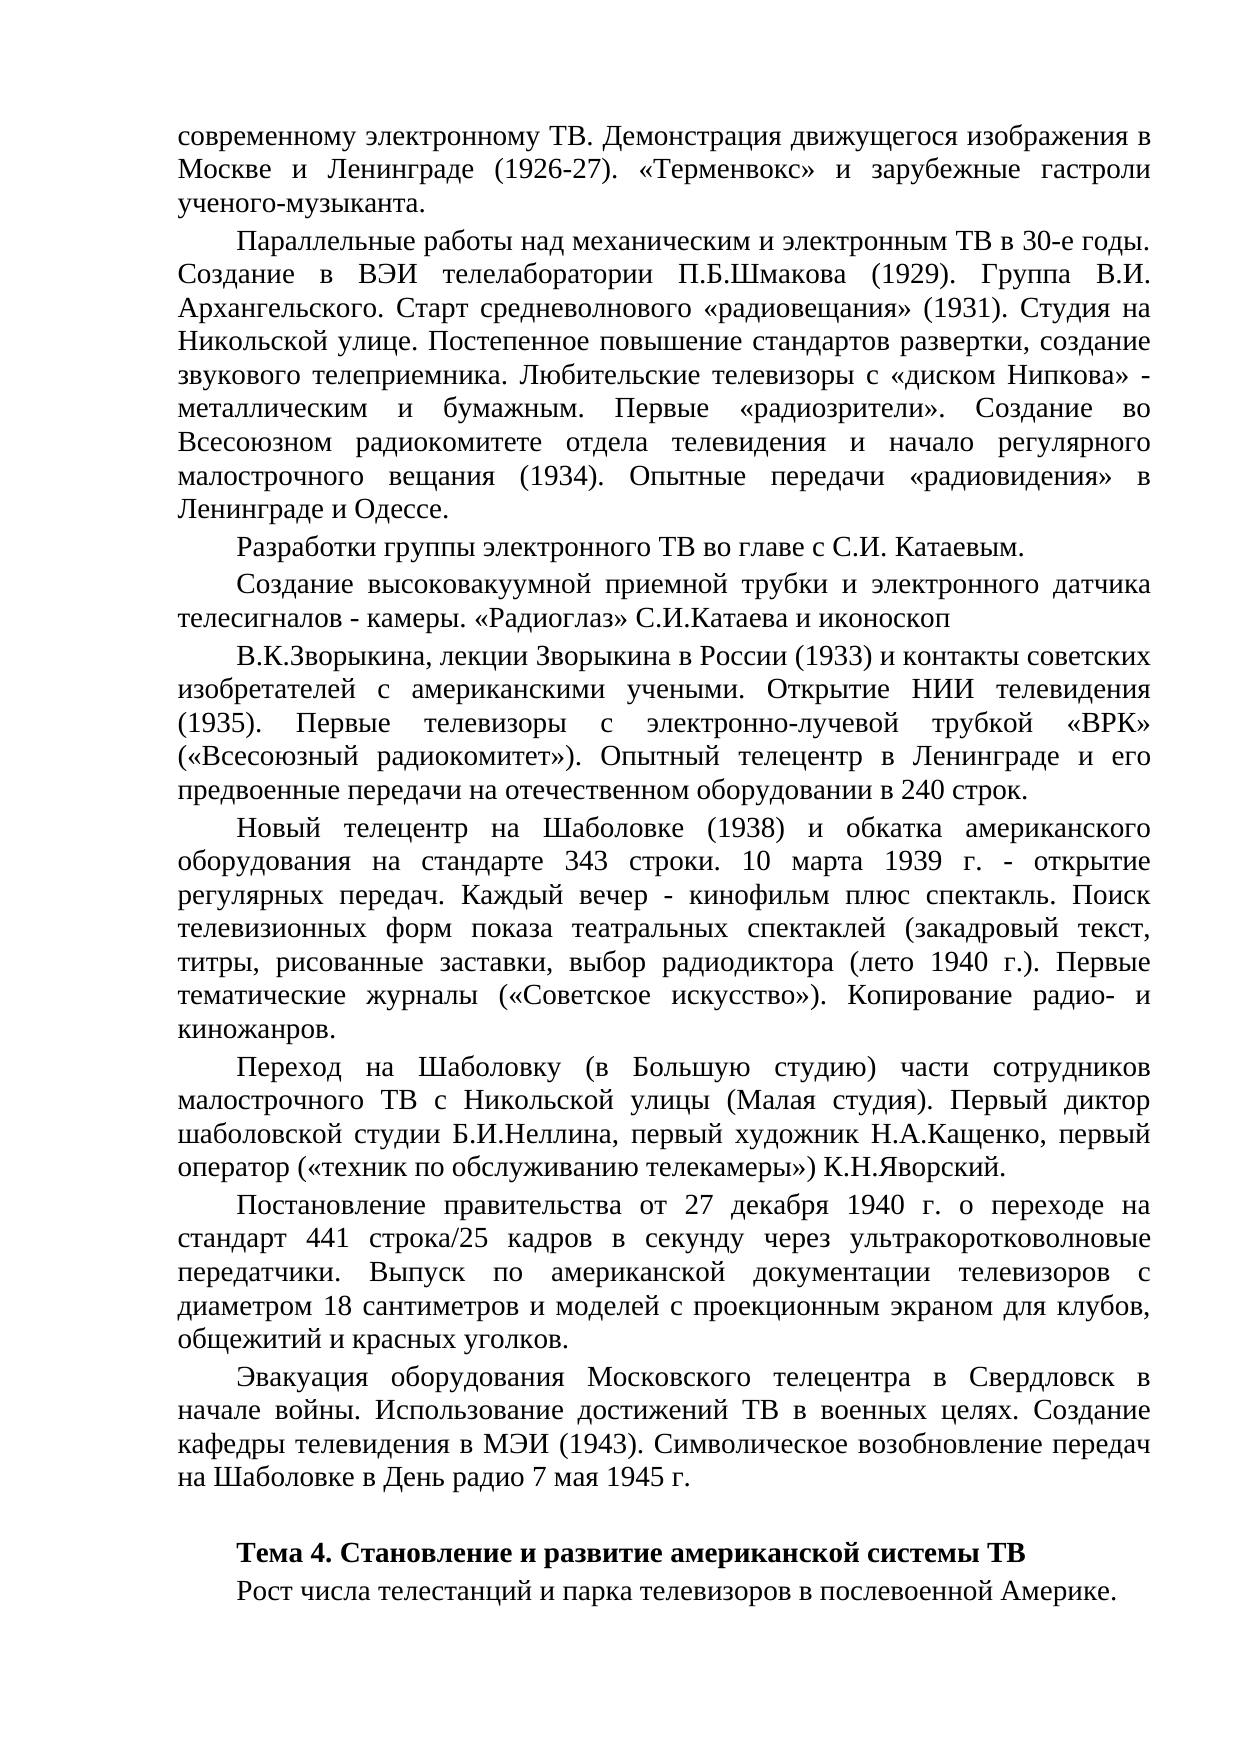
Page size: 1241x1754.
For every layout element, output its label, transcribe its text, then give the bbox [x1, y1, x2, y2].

text Переход на Шаболовку (в Большую студию) части сотрудников малострочного ТВ с Никольской улицы (Малая студия). Первый диктор шаболовской студии Б.И.Неллина, первый художник Н.А.Кащенко, первый оператор («техник по обслуживанию телекамеры») К.Н.Яворский. [177, 1049, 1152, 1183]
text Параллельные работы над механическим и электронным ТВ в 30-е годы. Создание в ВЭИ телелаборатории П.Б.Шмакова (1929). Группа В.И. Архангельского. Старт средневолнового «радиовещания» (1931). Студия на Никольской улице. Постепенное повышение стандартов развертки, создание звукового телеприемника. Любительские телевизоры с «диском Нипкова» - металлическим и бумажным. Первые «радиозрители». Создание во Всесоюзном радиокомитете отдела телевидения и начало регулярного малострочного вещания (1934). Опытные передачи «радиовидения» в Ленинграде и Одессе. [177, 223, 1152, 525]
text Рост числа телестанций и парка телевизоров в послевоенной Америке. [177, 1573, 1152, 1606]
text Эвакуация оборудования Московского телецентра в Свердловск в начале войны. Использование достижений ТВ в военных целях. Создание кафедры телевидения в МЭИ (1943). Символическое возобновление передач на Шаболовке в День радио 7 мая 1945 г. [177, 1359, 1152, 1493]
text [177, 118, 1152, 219]
text Разработки группы электронного ТВ во главе с С.И. Катаевым. [177, 529, 1152, 562]
text В.К.Зворыкина, лекции Зворыкина в России (1933) и контакты советских изобретателей с американскими учеными. Открытие НИИ телевидения (1935). Первые телевизоры с электронно-лучевой трубкой «ВРК» («Всесоюзный радиокомитет»). Опытный телецентр в Ленинграде и его предвоенные передачи на отечественном оборудовании в 240 строк. [177, 638, 1152, 806]
text Создание высоковакуумной приемной трубки и электронного датчика телесигналов - камеры. «Радиоглаз» С.И.Катаева и иконоскоп [177, 567, 1152, 634]
text Новый телецентр на Шаболовке (1938) и обкатка американского оборудования на стандарте 343 строки. 10 марта 1939 г. - открытие регулярных передач. Каждый вечер - кинофильм плюс спектакль. Поиск телевизионных форм показа театральных спектаклей (закадровый текст, титры, рисованные заставки, выбор радиодиктора (лето 1940 г.). Первые тематические журналы («Советское искусство»). Копирование радио- и киножанров. [177, 810, 1152, 1044]
text Тема 4. Становление и развитие американской системы ТВ [177, 1535, 1152, 1568]
text Постановление правительства от 27 декабря 1940 г. о переходе на стандарт 441 строка/25 кадров в секунду через ультракоротковолновые передатчики. Выпуск по американской документации телевизоров с диаметром 18 сантиметров и моделей с проекционным экраном для клубов, общежитий и красных уголков. [177, 1187, 1152, 1355]
